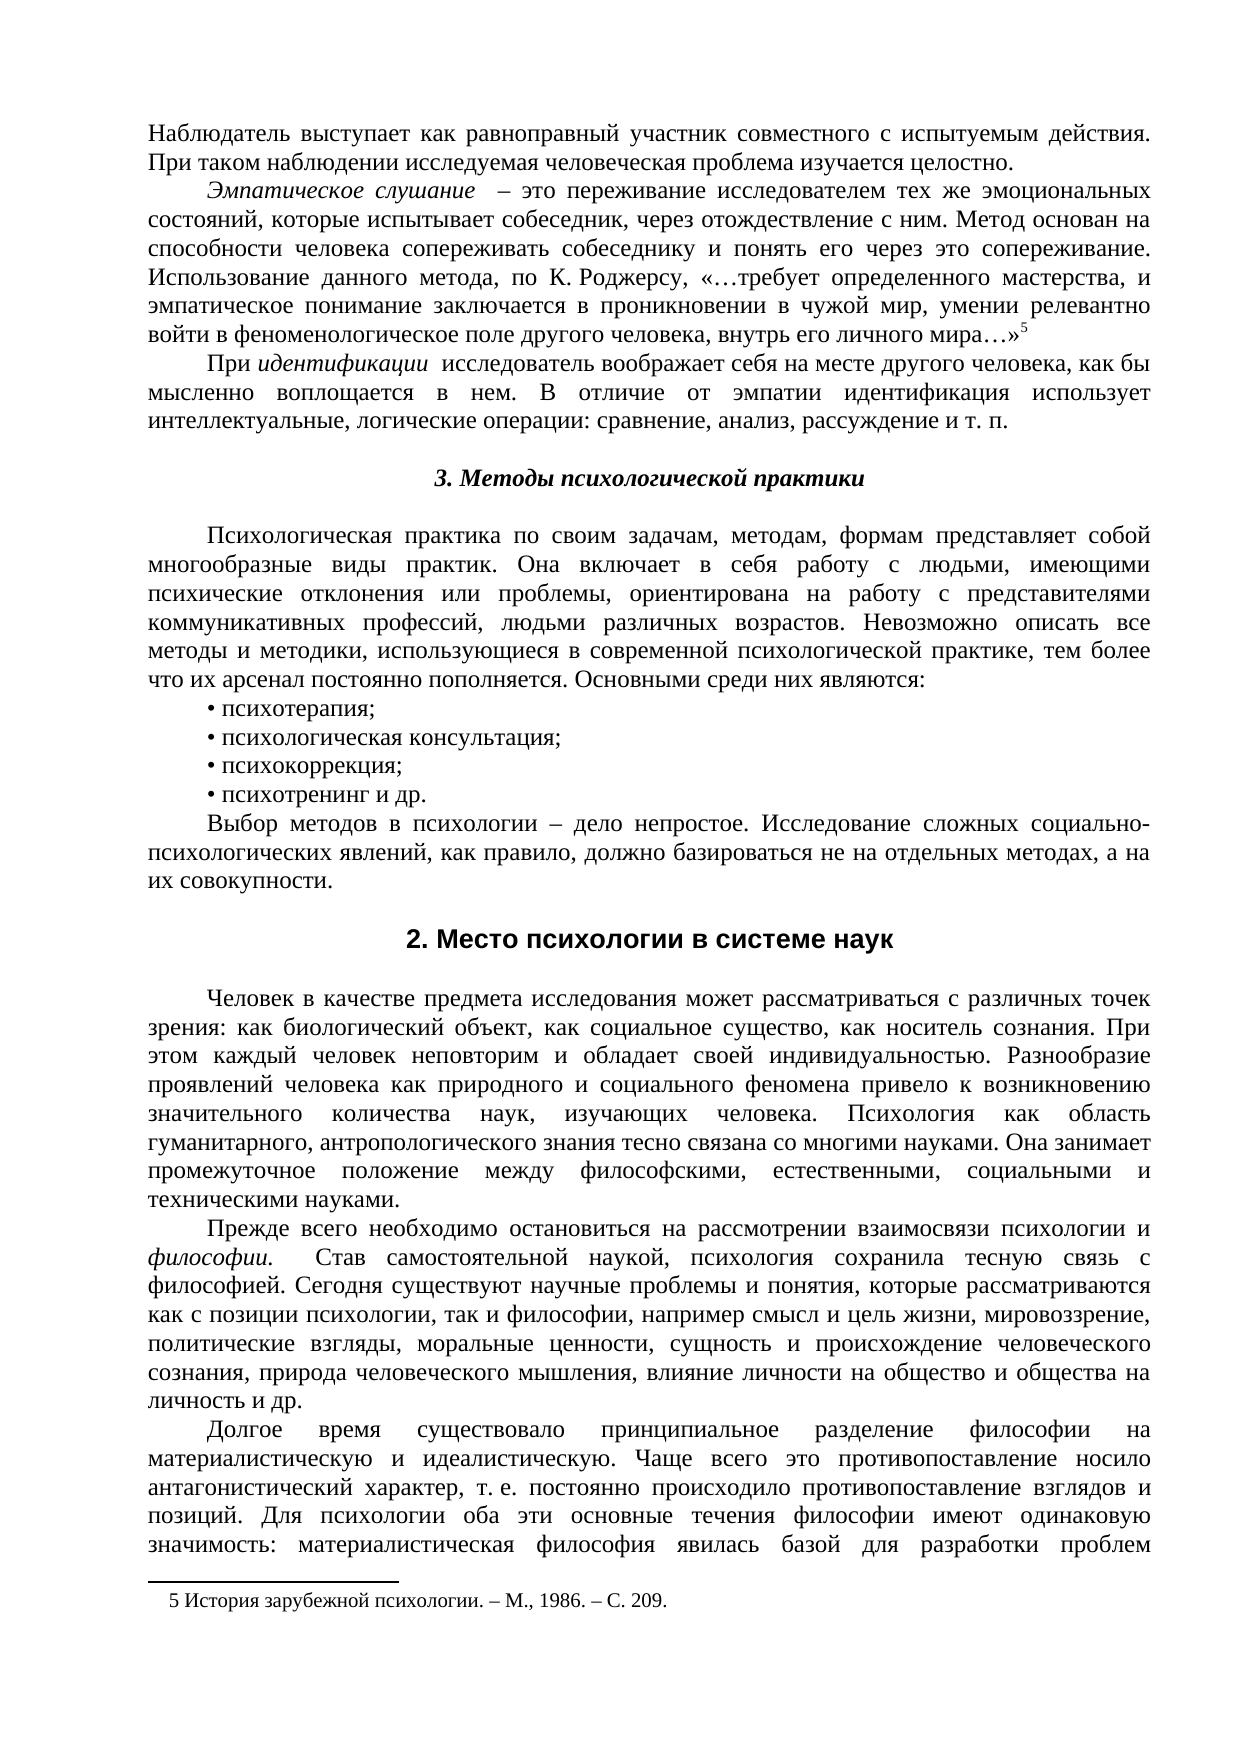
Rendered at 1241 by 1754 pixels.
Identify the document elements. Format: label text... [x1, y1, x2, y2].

text • психотренинг и др. [148, 779, 1152, 808]
text При идентификации исследователь воображает себя на месте другого человека, как бы мысленно воплощается в нем. В отличие от эмпатии идентификация использует интеллектуальные, логические операции: сравнение, анализ, рассуждение и т. п. [148, 348, 1152, 434]
text • психокоррекция; [148, 751, 1152, 779]
subtitle 2. Место психологии в системе наук [148, 923, 1152, 954]
text • психотерапия; [148, 693, 1152, 722]
subtitle 3. Методы психологической практики [148, 463, 1152, 492]
text Человек в качестве предмета исследования может рассматриваться с различных точек зрения: как биологический объект, как социальное существо, как носитель сознания. При этом каждый человек неповторим и обладает своей индивидуальностью. Разнообразие проявлений человека как природного и социального феномена привело к возникновению значительного количества наук, изучающих человека. Психология как область гуманитарного, антропологического знания тесно связана со многими науками. Она занимает промежуточное положение между философскими, естественными, социальными и техническими науками. [148, 983, 1152, 1213]
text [148, 1414, 1152, 1558]
text Эмпатическое слушание – это переживание исследователем тех же эмоциональных состояний, которые испытывает собеседник, через отождествление с ним. Метод основан на способности человека сопереживать собеседнику и понять его через это сопереживание. Использование данного метода, по К. Роджерсу, «…требует определенного мастерства, и эмпатическое понимание заключается в проникновении в чужой мир, умении релевантно войти в феноменологическое поле другого человека, внутрь его личного мира…» [148, 176, 1152, 348]
text Выбор методов в психологии – дело непростое. Исследование сложных социально-психологических явлений, как правило, должно базироваться не на отдельных методах, а на их совокупности. [148, 808, 1152, 894]
text • психологическая консультация; [148, 722, 1152, 751]
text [148, 118, 1152, 176]
text Прежде всего необходимо остановиться на рассмотрении взаимосвязи психологии и философии. Став самостоятельной наукой, психология сохранила тесную связь с философией. Сегодня существуют научные проблемы и понятия, которые рассматриваются как с позиции психологии, так и философии, например смысл и цель жизни, мировоззрение, политические взгляды, моральные ценности, сущность и происхождение человеческого сознания, природа человеческого мышления, влияние личности на общество и общества на личность и др. [148, 1213, 1152, 1414]
text Психологическая практика по своим задачам, методам, формам представляет собой многообразные виды практик. Она включает в себя работу с людьми, имеющими психические отклонения или проблемы, ориентирована на работу с представителями коммуникативных профессий, людьми различных возрастов. Невозможно описать все методы и методики, использующиеся в современной психологической практике, тем более что их арсенал постоянно пополняется. Основными среди них являются: [148, 521, 1152, 693]
